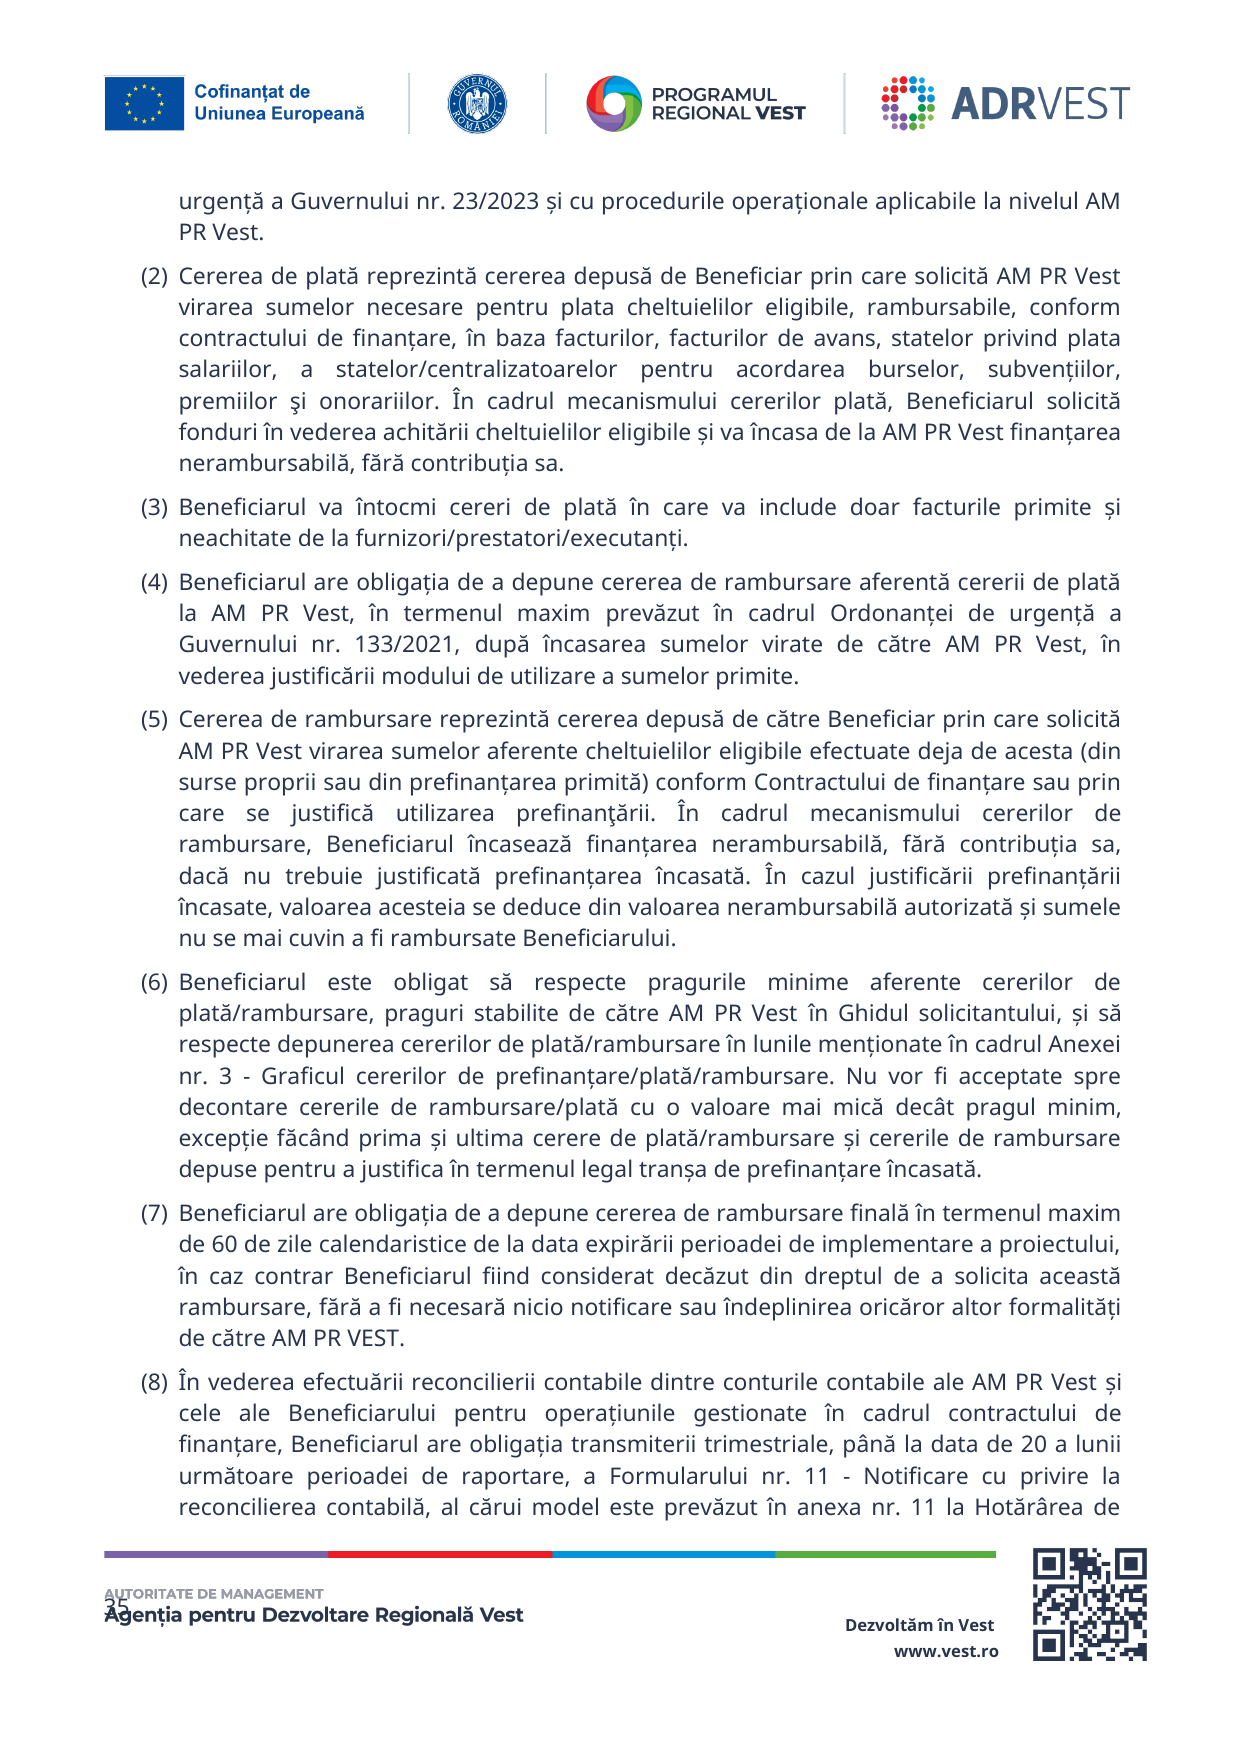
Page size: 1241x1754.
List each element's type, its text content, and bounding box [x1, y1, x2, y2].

picture [1025, 1539, 1156, 1670]
list Beneficiarul este obligat să respecte pragurile minime aferente cererilor de plată/rambursare, praguri stabilite de către AM PR Vest în Ghidul solicitantului, și să respecte depunerea cererilor de plată/rambursare în lunile menționate în cadrul Anexei nr. 3 - Graficul cererilor de prefinanțare/plată/rambursare. Nu vor fi acceptate spre decontare cererile de rambursare/plată cu o valoare mai mică decât pragul minim, excepție făcând prima și ultima cerere de plată/rambursare și cererile de rambursare depuse pentru a justifica în termenul legal tranșa de prefinanțare încasată. [141, 966, 1122, 1184]
list Beneficiarul va întocmi cereri de plată în care va include doar facturile primite și neachitate de la furnizori/prestatori/executanți. [141, 491, 1122, 553]
list Cererea de plată reprezintă cererea depusă de Beneficiar prin care solicită AM PR Vest virarea sumelor necesare pentru plata cheltuielilor eligibile, rambursabile, conform contractului de finanțare, în baza facturilor, facturilor de avans, statelor privind plata salariilor, a statelor/centralizatoarelor pentru acordarea burselor, subvențiilor, premiilor şi onorariilor. În cadrul mecanismului cererilor plată, Beneficiarul solicită fonduri în vederea achitării cheltuielilor eligibile și va încasa de la AM PR Vest finanțarea nerambursabilă, fără contribuția sa. [141, 259, 1122, 478]
picture [103, 73, 1131, 134]
list Beneficiarul are obligația de a depune cererea de rambursare aferentă cererii de plată la AM PR Vest, în termenul maxim prevăzut în cadrul Ordonanţei de urgenţă a Guvernului nr. 133/2021, după încasarea sumelor virate de către AM PR Vest, în vederea justificării modului de utilizare a sumelor primite. [141, 566, 1122, 691]
list Cererea de rambursare reprezintă cererea depusă de către Beneficiar prin care solicită AM PR Vest virarea sumelor aferente cheltuielilor eligibile efectuate deja de acesta (din surse proprii sau din prefinanțarea primită) conform Contractului de finanțare sau prin care se justifică utilizarea prefinanţării. În cadrul mecanismului cererilor de rambursare, Beneficiarul încasează finanțarea nerambursabilă, fără contribuția sa, dacă nu trebuie justificată prefinanțarea încasată. În cazul justificării prefinanțării încasate, valoarea acesteia se deduce din valoarea nerambursabilă autorizată și sumele nu se mai cuvin a fi rambursate Beneficiarului. [141, 703, 1122, 953]
list Beneficiarul are obligația de a depune cererea de rambursare finală în termenul maxim de 60 de zile calendaristice de la data expirării perioadei de implementare a proiectului, în caz contrar Beneficiarul fiind considerat decăzut din dreptul de a solicita această rambursare, fără a fi necesară nicio notificare sau îndeplinirea oricăror altor formalități de către AM PR VEST. [141, 1197, 1122, 1353]
